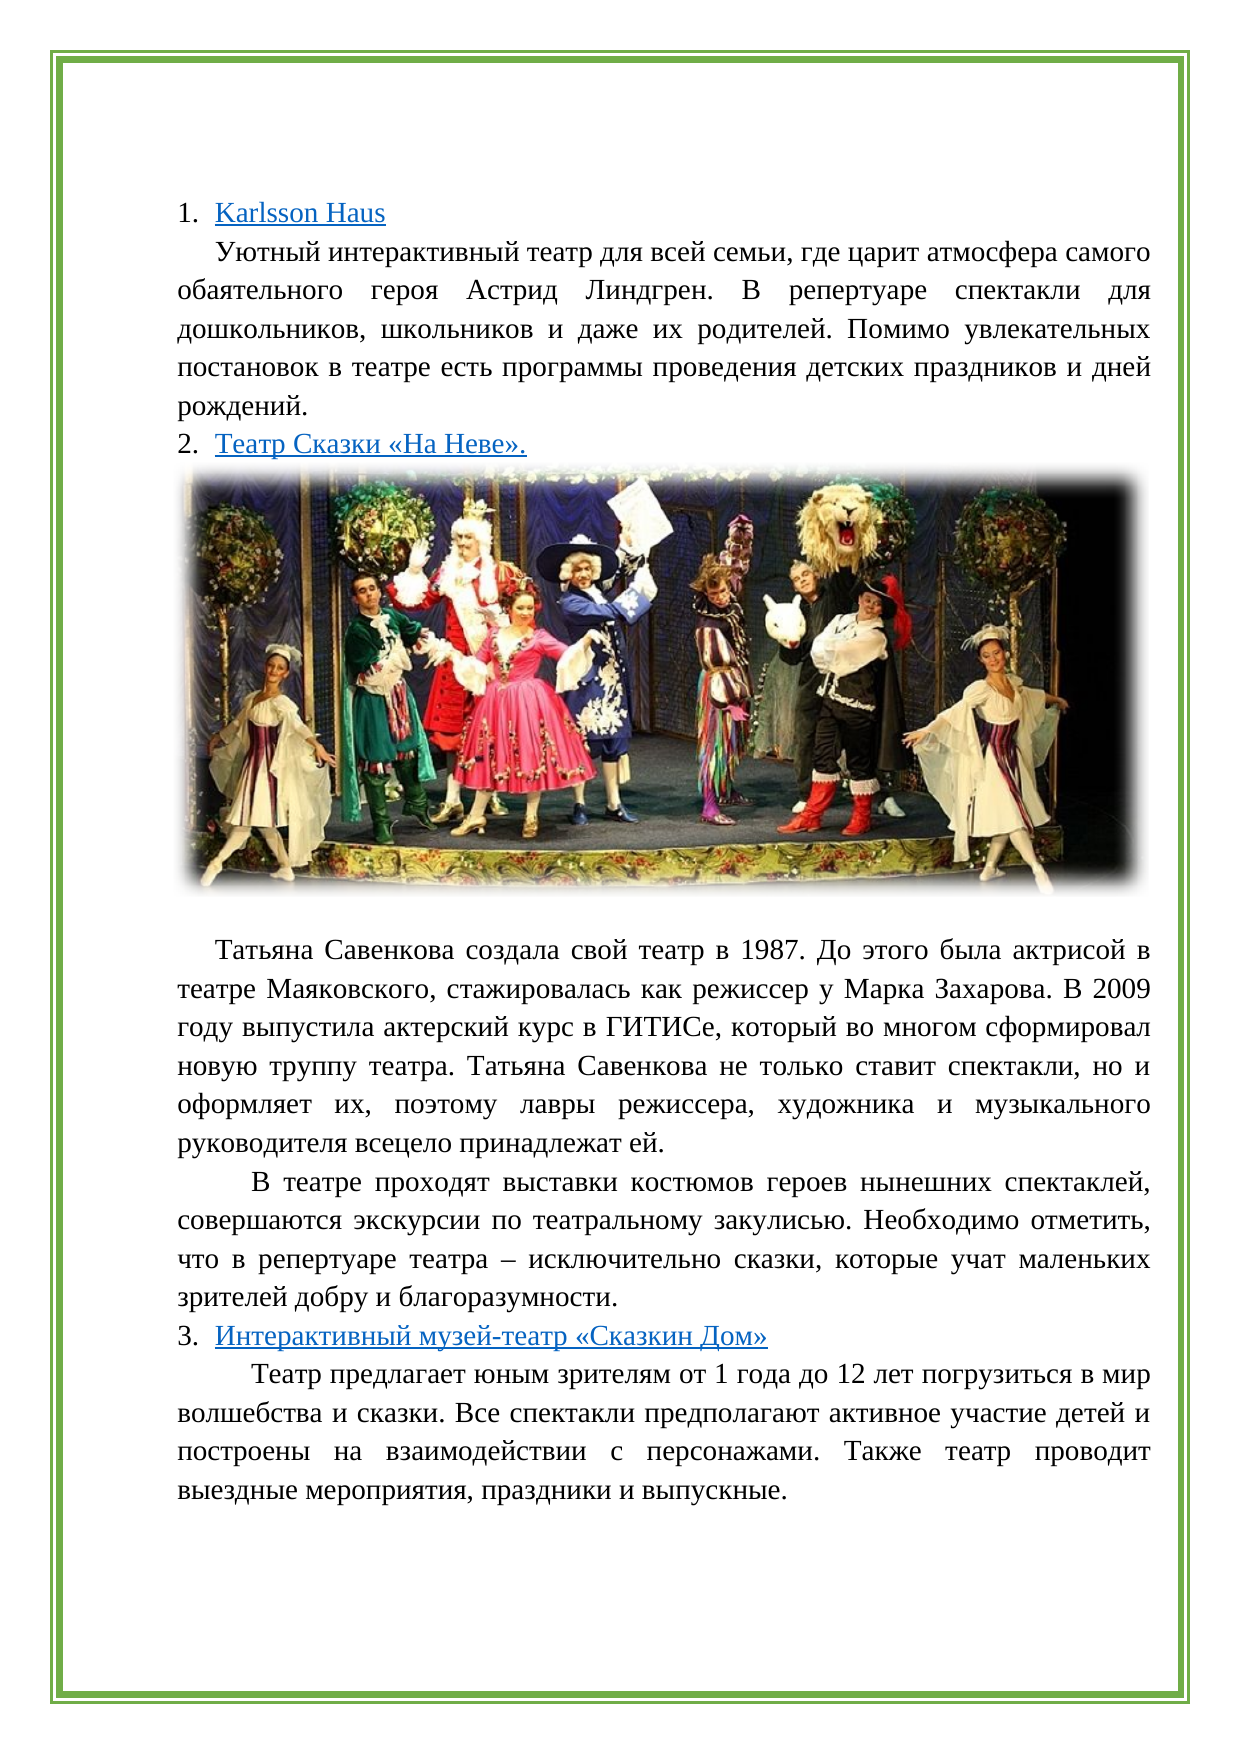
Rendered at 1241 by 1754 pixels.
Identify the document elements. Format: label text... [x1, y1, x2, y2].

list Karlsson Haus [177, 195, 1152, 229]
list Театр Сказки «На Неве». [177, 426, 1152, 460]
list Интерактивный музей-театр «Сказкин Дом» [177, 1318, 1152, 1351]
picture [197, 486, 1126, 874]
text В театре проходят выставки костюмов героев нынешних спектаклей, совершаются экскурсии по театральному закулисью. Необходимо отметить, что в репертуаре театра ‒ исключительно сказки, которые учат маленьких зрителей добру и благоразумности. [177, 1164, 1152, 1313]
text Театр предлагает юным зрителям от 1 года до 12 лет погрузиться в мир волшебства и сказки. Все спектакли предполагают активное участие детей и построены на взаимодействии с персонажами. Также театр проводит выездные мероприятия, праздники и выпускные. [177, 1356, 1152, 1506]
text Уютный интерактивный театр для всей семьи, где царит атмосфера самого обаятельного героя Астрид Линдгрен. В репертуаре спектакли для дошкольников, школьников и даже их родителей. Помимо увлекательных постановок в театре есть программы проведения детских праздников и дней рождений. [177, 234, 1152, 421]
